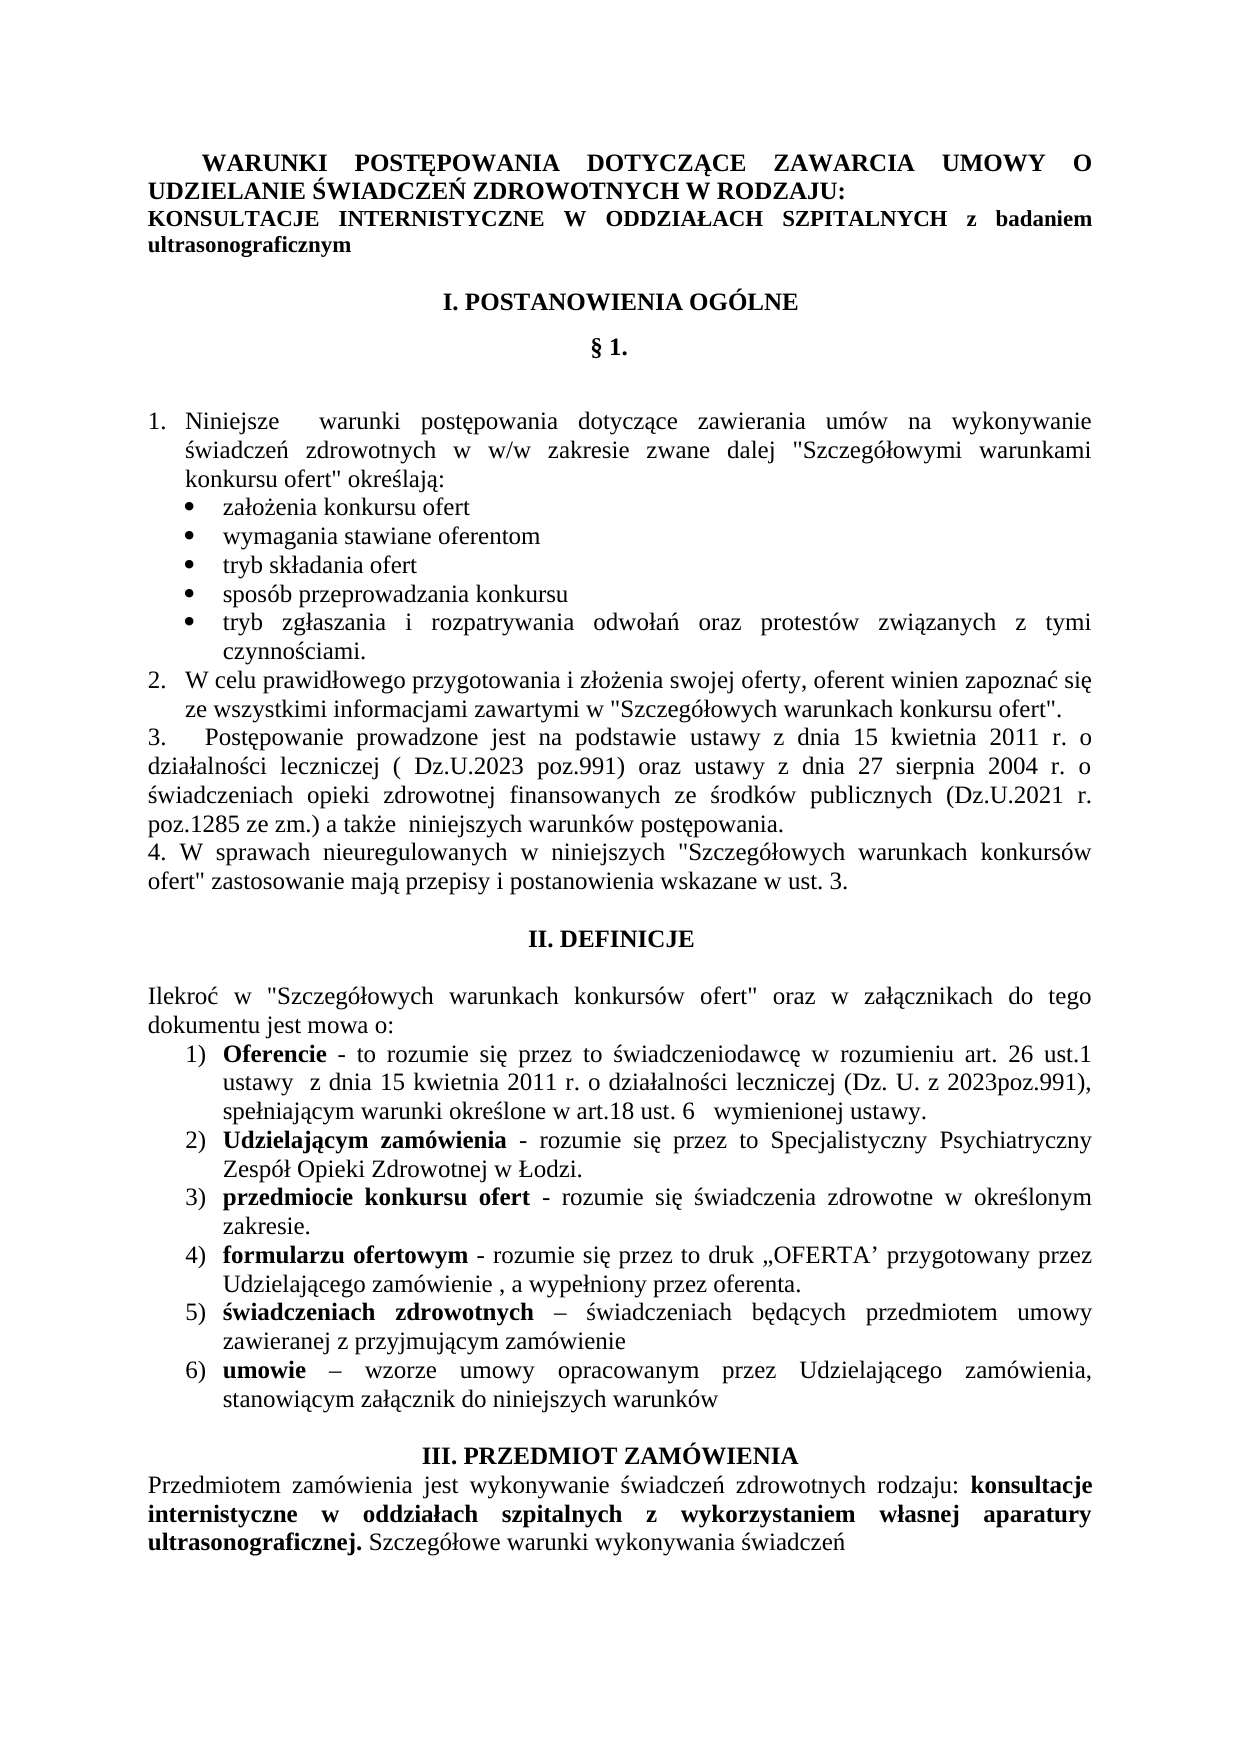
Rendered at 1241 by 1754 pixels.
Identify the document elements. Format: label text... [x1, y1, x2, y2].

text II. DEFINICJE [297, 924, 1093, 952]
list świadczeniach zdrowotnych – świadczeniach będących przedmiotem umowy zawieranej z przyjmującym zamówienie [185, 1297, 1093, 1355]
text III. PRZEDMIOT ZAMÓWIENIA [297, 1441, 1093, 1470]
list założenia konkursu ofert [185, 492, 1093, 521]
text WARUNKI POSTĘPOWANIA DOTYCZĄCE ZAWARCIA UMOWY O UDZIELANIE ŚWIADCZEŃ ZDROWOTNYCH W RODZAJU: [148, 148, 1093, 205]
list sposób przeprowadzania konkursu [185, 579, 1093, 607]
text Ilekroć w "Szczegółowych warunkach konkursów ofert" oraz w załącznikach do tego dokumentu jest mowa o: [148, 981, 1093, 1039]
list tryb składania ofert [185, 550, 1093, 579]
text KONSULTACJE INTERNISTYCZNE W ODDZIAŁACH SZPITALNYCH z badaniem ultrasonograficznym [148, 205, 1093, 258]
list wymagania stawiane oferentom [185, 521, 1093, 550]
list tryb zgłaszania i rozpatrywania odwołań oraz protestów związanych z tymi czynnościami. [185, 607, 1093, 665]
list formularzu ofertowym - rozumie się przez to druk „OFERTA’ przygotowany przez Udzielającego zamówienie , a wypełniony przez oferenta. [185, 1240, 1093, 1297]
subtitle I. POSTANOWIENIA OGÓLNE [148, 287, 1093, 315]
text 3. Postępowanie prowadzone jest na podstawie ustawy z dnia 15 kwietnia 2011 r. o działalności leczniczej ( Dz.U.2023 poz.991) oraz ustawy z dnia 27 sierpnia 2004 r. o świadczeniach opieki zdrowotnej finansowanych ze środków publicznych (Dz.U.2021 r. poz.1285 ze zm.) a także niniejszych warunków postępowania. [148, 722, 1093, 837]
text Przedmiotem zamówienia jest wykonywanie świadczeń zdrowotnych rodzaju: konsultacje internistyczne w oddziałach szpitalnych z wykorzystaniem własnej aparatury ultrasonograficznej. Szczegółowe warunki wykonywania świadczeń [148, 1470, 1093, 1556]
list Udzielającym zamówienia - rozumie się przez to Specjalistyczny Psychiatryczny Zespół Opieki Zdrowotnej w Łodzi. [185, 1125, 1093, 1182]
list przedmiocie konkursu ofert - rozumie się świadczenia zdrowotne w określonym zakresie. [185, 1182, 1093, 1240]
list W celu prawidłowego przygotowania i złożenia swojej oferty, oferent winien zapoznać się ze wszystkimi informacjami zawartymi w "Szczegółowych warunkach konkursu ofert". [148, 665, 1093, 722]
list umowie – wzorze umowy opracowanym przez Udzielającego zamówienia, stanowiącym załącznik do niniejszych warunków [185, 1355, 1093, 1412]
list Oferencie - to rozumie się przez to świadczeniodawcę w rozumieniu art. 26 ust.1 ustawy z dnia 15 kwietnia 2011 r. o działalności leczniczej (Dz. U. z 2023poz.991), spełniającym warunki określone w art.18 ust. 6 wymienionej ustawy. [185, 1039, 1093, 1125]
list Niniejsze warunki postępowania dotyczące zawierania umów na wykonywanie świadczeń zdrowotnych w w/w zakresie zwane dalej "Szczegółowymi warunkami konkursu ofert" określają: [148, 406, 1093, 492]
text 4. W sprawach nieuregulowanych w niniejszych "Szczegółowych warunkach konkursów ofert" zastosowanie mają przepisy i postanowienia wskazane w ust. 3. [148, 837, 1093, 895]
text § 1. [148, 332, 1093, 361]
